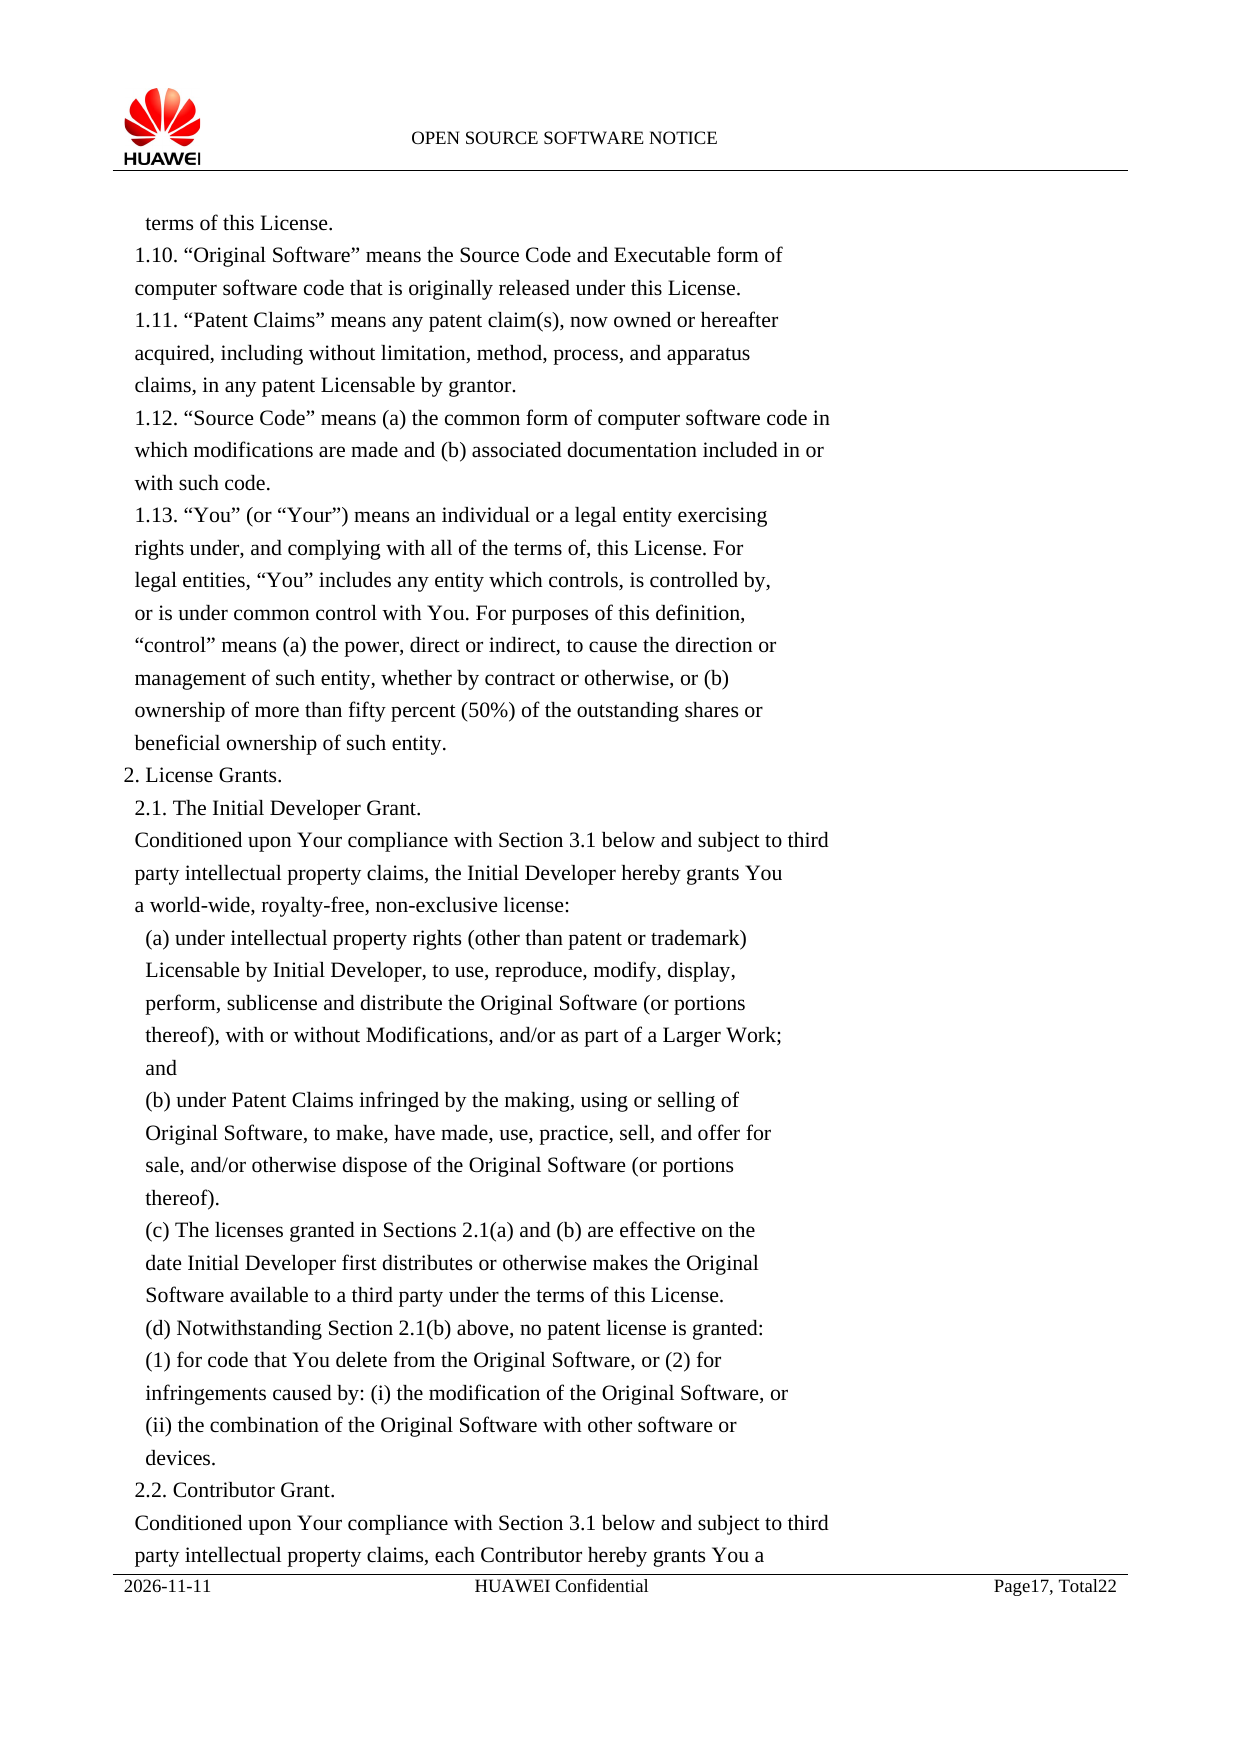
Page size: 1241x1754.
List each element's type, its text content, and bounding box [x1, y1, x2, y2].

text party intellectual property claims, each Contributor hereby grants You a [112, 1539, 1128, 1571]
text 2.2. Contributor Grant. [112, 1474, 1128, 1506]
text which modifications are made and (b) associated documentation included in or [112, 434, 1128, 466]
text 2.1. The Initial Developer Grant. [112, 791, 1128, 824]
text party intellectual property claims, the Initial Developer hereby grants You [112, 856, 1128, 889]
text (d) Notwithstanding Section 2.1(b) above, no patent license is granted: [112, 1311, 1128, 1344]
text and [112, 1051, 1128, 1084]
text 1.10. “Original Software” means the Source Code and Executable form of [112, 239, 1128, 271]
picture [124, 88, 201, 165]
text “control” means (a) the power, direct or indirect, to cause the direction or [112, 629, 1128, 661]
text management of such entity, whether by contract or otherwise, or (b) [112, 661, 1128, 694]
text 2. License Grants. [112, 759, 1128, 791]
text with such code. [112, 466, 1128, 499]
text (c) The licenses granted in Sections 2.1(a) and (b) are effective on the [112, 1214, 1128, 1246]
text sale, and/or otherwise dispose of the Original Software (or portions [112, 1149, 1128, 1181]
text claims, in any patent Licensable by grantor. [112, 369, 1128, 401]
text computer software code that is originally released under this License. [112, 271, 1128, 304]
text Software available to a third party under the terms of this License. [112, 1279, 1128, 1311]
text Conditioned upon Your compliance with Section 3.1 below and subject to third [112, 824, 1128, 856]
text Conditioned upon Your compliance with Section 3.1 below and subject to third [112, 1506, 1128, 1539]
text legal entities, “You” includes any entity which controls, is controlled by, [112, 564, 1128, 596]
text Original Software, to make, have made, use, practice, sell, and offer for [112, 1116, 1128, 1149]
text rights under, and complying with all of the terms of, this License. For [112, 531, 1128, 564]
text a world-wide, royalty-free, non-exclusive license: [112, 889, 1128, 921]
text thereof), with or without Modifications, and/or as part of a Larger Work; [112, 1019, 1128, 1051]
text terms of this License. [112, 206, 1128, 239]
text date Initial Developer first distributes or otherwise makes the Original [112, 1246, 1128, 1279]
text devices. [112, 1441, 1128, 1474]
text 1.13. “You” (or “Your”) means an individual or a legal entity exercising [112, 499, 1128, 531]
text perform, sublicense and distribute the Original Software (or portions [112, 986, 1128, 1019]
text beneficial ownership of such entity. [112, 726, 1128, 759]
text acquired, including without limitation, method, process, and apparatus [112, 336, 1128, 369]
text (ii) the combination of the Original Software with other software or [112, 1409, 1128, 1441]
text Licensable by Initial Developer, to use, reproduce, modify, display, [112, 954, 1128, 986]
text 1.11. “Patent Claims” means any patent claim(s), now owned or hereafter [112, 304, 1128, 336]
text or is under common control with You. For purposes of this definition, [112, 596, 1128, 629]
text (1) for code that You delete from the Original Software, or (2) for [112, 1344, 1128, 1376]
text 1.12. “Source Code” means (a) the common form of computer software code in [112, 401, 1128, 434]
text thereof). [112, 1181, 1128, 1214]
text infringements caused by: (i) the modification of the Original Software, or [112, 1376, 1128, 1409]
text (b) under Patent Claims infringed by the making, using or selling of [112, 1084, 1128, 1116]
text (a) under intellectual property rights (other than patent or trademark) [112, 921, 1128, 954]
text ownership of more than fifty percent (50%) of the outstanding shares or [112, 694, 1128, 726]
